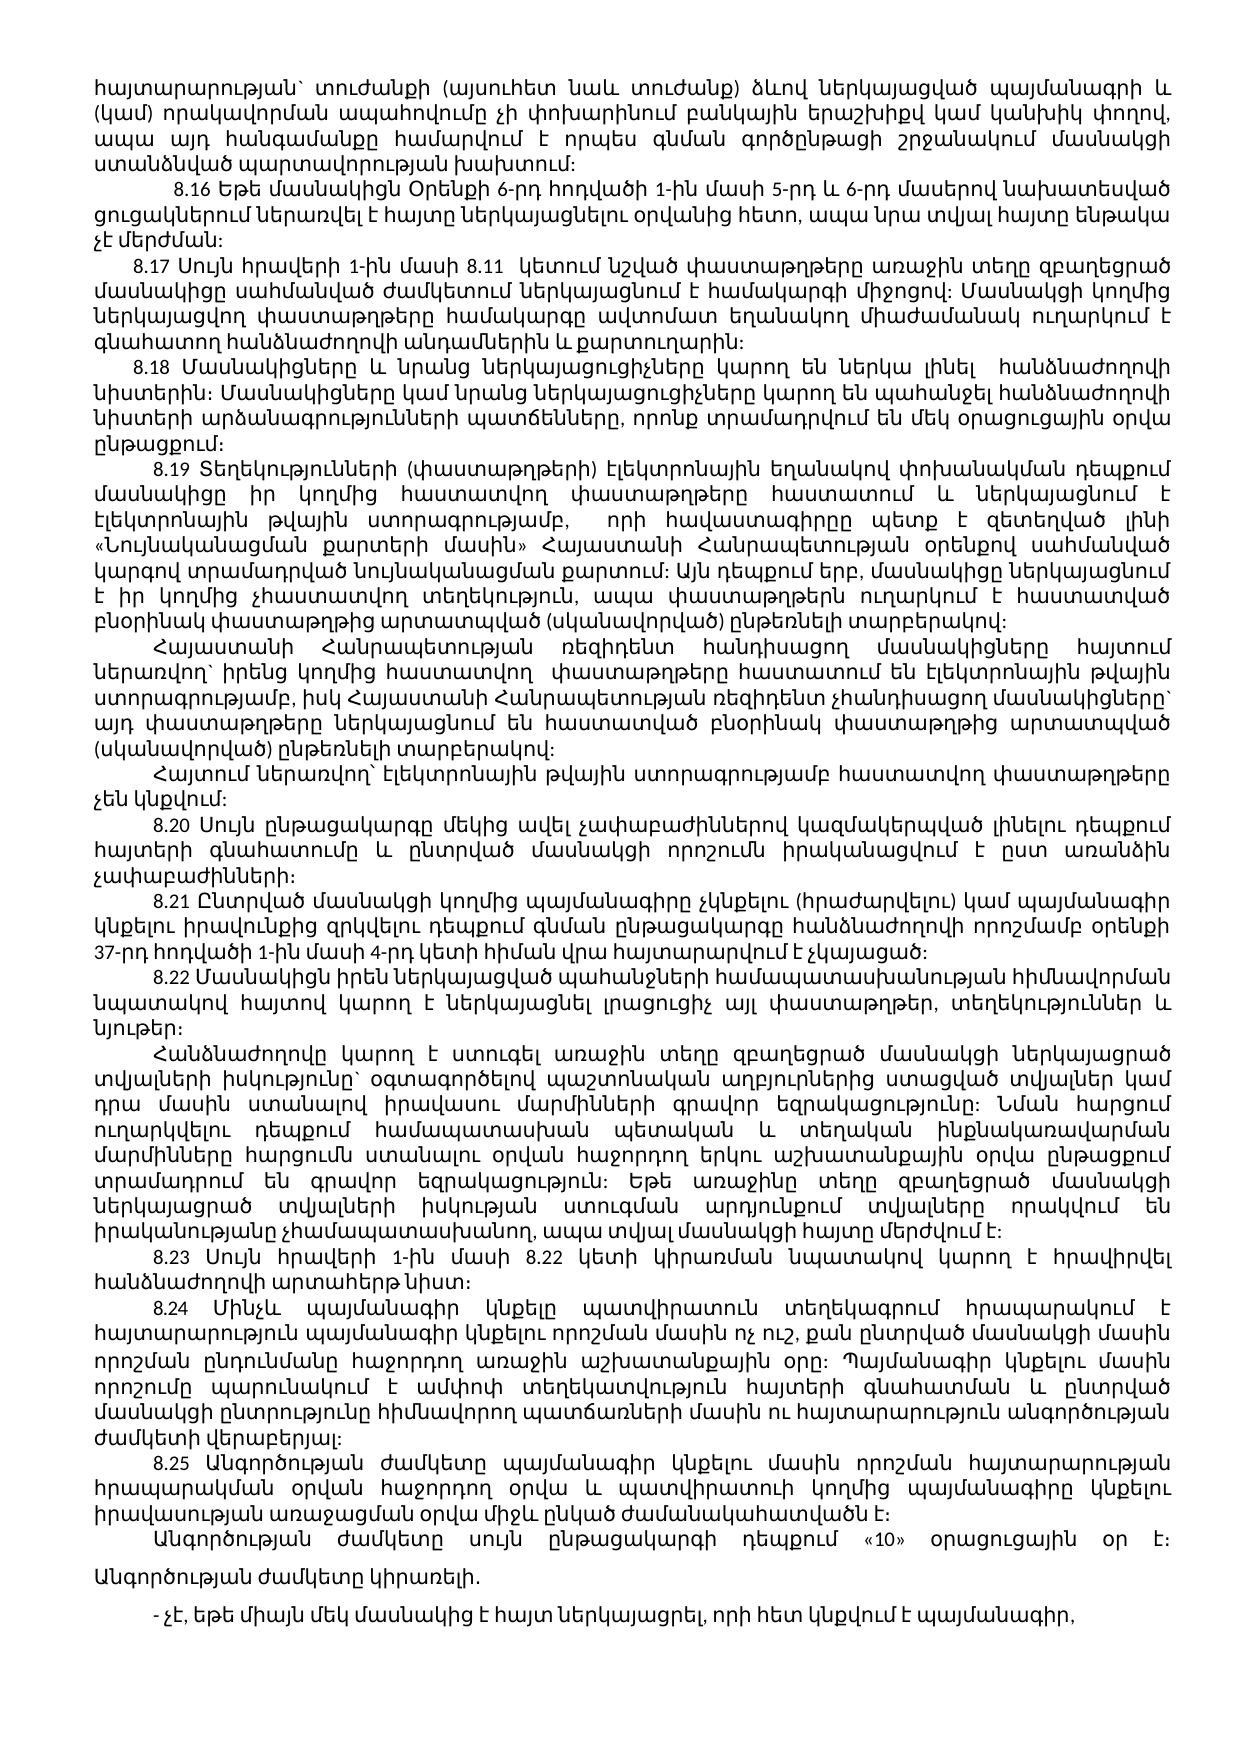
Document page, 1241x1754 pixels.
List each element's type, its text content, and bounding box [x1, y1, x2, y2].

text 8.20 Սույն ընթացակարգը մեկից ավել չափաբաժիններով կազմակերպված լինելու դեպքում հայտերի գնահատումը և ընտրված մասնակցի որոշումն իրականացվում է ըստ առանձին չափաբաժինների։ [94, 812, 1171, 888]
text 8.23 Սույն հրավերի 1-ին մասի 8.22 կետի կիրառման նպատակով կարող է հրավիրվել հանձնաժողովի արտահերթ նիստ։ [94, 1244, 1171, 1295]
text 8.22 Մասնակիցն իրեն ներկայացված պահանջների համապատասխանության հիմնավորման նպատակով հայտով կարող է ներկայացնել լրացուցիչ այլ փաստաթղթեր, տեղեկություններ և նյութեր։ [94, 964, 1171, 1041]
text Հայաստանի Հանրապետության ռեզիդենտ հանդիսացող մասնակիցները հայտում ներառվող` իրենց կողմից հաստատվող փաստաթղթերը հաստատում են էլեկտրոնային թվային ստորագրությամբ, իսկ Հայաստանի Հանրապետության ռեզիդենտ չհանդիսացող մասնակիցները` այդ փաստաթղթերը ներկայացնում են հաստատված բնօրինակ փաստաթղթից արտատպված (սկանավորված) ընթեռնելի տարբերակով: [94, 634, 1171, 761]
text 8.21 Ընտրված մասնակցի կողմից պայմանագիրը չկնքելու (հրաժարվելու) կամ պայմանագիր կնքելու իրավունքից զրկվելու դեպքում գնման ընթացակարգը հանձնաժողովի որոշմամբ օրենքի 37-րդ հոդվածի 1-ին մասի 4-րդ կետի հիման վրա հայտարարվում է չկայացած: [94, 888, 1171, 964]
text 8.16 Եթե մասնակիցն Օրենքի 6-րդ հոդվածի 1-ին մասի 5-րդ և 6-րդ մասերով նախատեսված ցուցակներում ներառվել է հայտը ներկայացնելու օրվանից հետո, ապա նրա տվյալ հայտը ենթակա չէ մերժման: [94, 177, 1171, 253]
text 8.24 Մինչև պայմանագիր կնքելը պատվիրատուն տեղեկագրում հրապարակում է հայտարարություն պայմանագիր կնքելու որոշման մասին ոչ ուշ, քան ընտրված մասնակցի մասին որոշման ընդունմանը հաջորդող առաջին աշխատանքային օրը: Պայմանագիր կնքելու մասին որոշումը պարունակում է ամփոփ տեղեկատվություն հայտերի գնահատման և ընտրված մասնակցի ընտրությունը հիմնավորող պատճառների մասին ու հայտարարություն անգործության ժամկետի վերաբերյալ: [94, 1295, 1171, 1450]
text 8.19 Տեղեկությունների (փաստաթղթերի) էլեկտրոնային եղանակով փոխանակման դեպքում մասնակիցը իր կողմից հաստատվող փաստաթղթերը հաստատում և ներկայացնում է էլեկտրոնային թվային ստորագրությամբ, որի հավաստագիրըը պետք է զետեղված լինի «Նույնականացման քարտերի մասին» Հայաստանի Հանրապետության օրենքով սահմանված կարգով տրամադրված նույնականացման քարտում: Այն դեպքում երբ, մասնակիցը ներկայացնում է իր կողմից չհաստատվող տեղեկություն, ապա փաստաթղթերն ուղարկում է հաստատված բնօրինակ փաստաթղթից արտատպված (սկանավորված) ընթեռնելի տարբերակով: [94, 456, 1171, 634]
text Անգործության ժամկետը սույն ընթացակարգի դեպքում «10» օրացուցային օր է։ Անգործության ժամկետը կիրառելի․ [94, 1526, 1171, 1590]
text - չէ, եթե միայն մեկ մասնակից է հայտ ներկայացրել, որի հետ կնքվում է պայմանագիր, [94, 1603, 1171, 1628]
text Հանձնաժողովը կարող է ստուգել առաջին տեղը զբաղեցրած մասնակցի ներկայացրած տվյալների իսկությունը` օգտագործելով պաշտոնական աղբյուրներից ստացված տվյալներ կամ դրա մասին ստանալով իրավասու մարմինների գրավոր եզրակացությունը: Նման հարցում ուղարկվելու դեպքում համապատասխան պետական և տեղական ինքնակառավարման մարմինները հարցումն ստանալու օրվան հաջորդող երկու աշխատանքային օրվա ընթացքում տրամադրում են գրավոր եզրակացություն: Եթե առաջինը տեղը զբաղեցրած մասնակցի ներկայացրած տվյալների իսկության ստուգման արդյունքում տվյալները որակվում են իրականությանը չհամապատասխանող, ապա տվյալ մասնակցի հայտը մերժվում է: [94, 1041, 1171, 1244]
text Հայտում ներառվող՝ էլեկտրոնային թվային ստորագրությամբ հաստատվող փաստաթղթերը չեն կնքվում: [94, 761, 1171, 812]
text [94, 75, 1171, 177]
text 8.18 Մասնակիցները և նրանց ներկայացուցիչները կարող են ներկա լինել հանձնաժողովի նիստերին։ Մասնակիցները կամ նրանց ներկայացուցիչները կարող են պահանջել հանձնաժողովի նիստերի արձանագրությունների պատճենները, որոնք տրամադրվում են մեկ օրացուցային օրվա ընթացքում։ [94, 354, 1171, 456]
text 8.25 Անգործության ժամկետը պայմանագիր կնքելու մասին որոշման հայտարարության հրապարակման օրվան հաջորդող օրվա և պատվիրատուի կողմից պայմանագիրը կնքելու իրավասության առաջացման օրվա միջև ընկած ժամանակահատվածն է։ [94, 1450, 1171, 1526]
text 8.17 Սույն հրավերի 1-ին մասի 8.11 կետում նշված փաստաթղթերը առաջին տեղը զբաղեցրած մասնակիցը սահմանված ժամկետում ներկայացնում է համակարգի միջոցով: Մասնակցի կողմից ներկայացվող փաստաթղթերը համակարգը ավտոմատ եղանակող միաժամանակ ուղարկում է գնահատող հանձնաժողովի անդամներին և քարտուղարին: [94, 253, 1171, 354]
